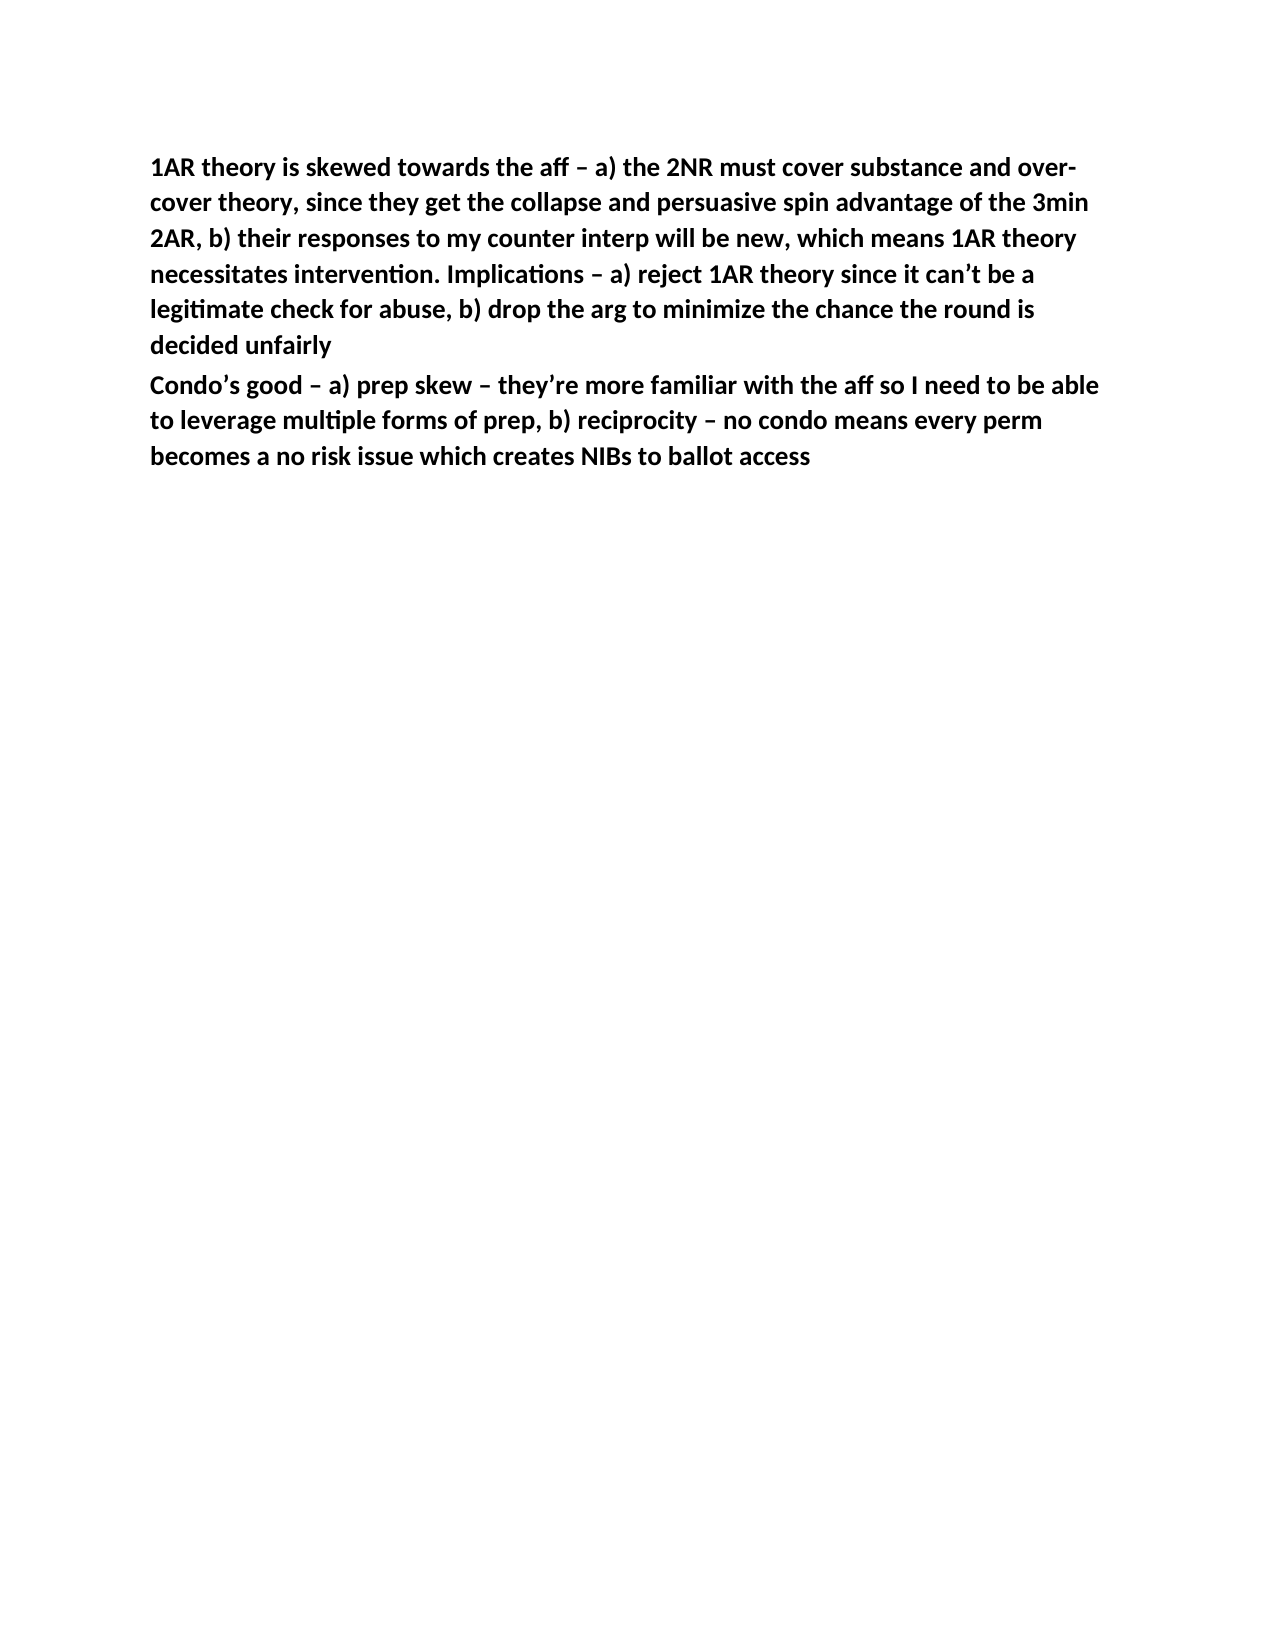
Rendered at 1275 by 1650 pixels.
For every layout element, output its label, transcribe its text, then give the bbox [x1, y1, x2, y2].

subtitle Condo’s good – a) prep skew – they’re more familiar with the aff so I need to be able to leverage multiple forms of prep, b) reciprocity – no condo means every perm becomes a no risk issue which creates NIBs to ballot access [150, 368, 1125, 472]
subtitle 1AR theory is skewed towards the aff – a) the 2NR must cover substance and over-cover theory, since they get the collapse and persuasive spin advantage of the 3min 2AR, b) their responses to my counter interp will be new, which means 1AR theory necessitates intervention. Implications – a) reject 1AR theory since it can’t be a legitimate check for abuse, b) drop the arg to minimize the chance the round is decided unfairly [150, 150, 1125, 361]
